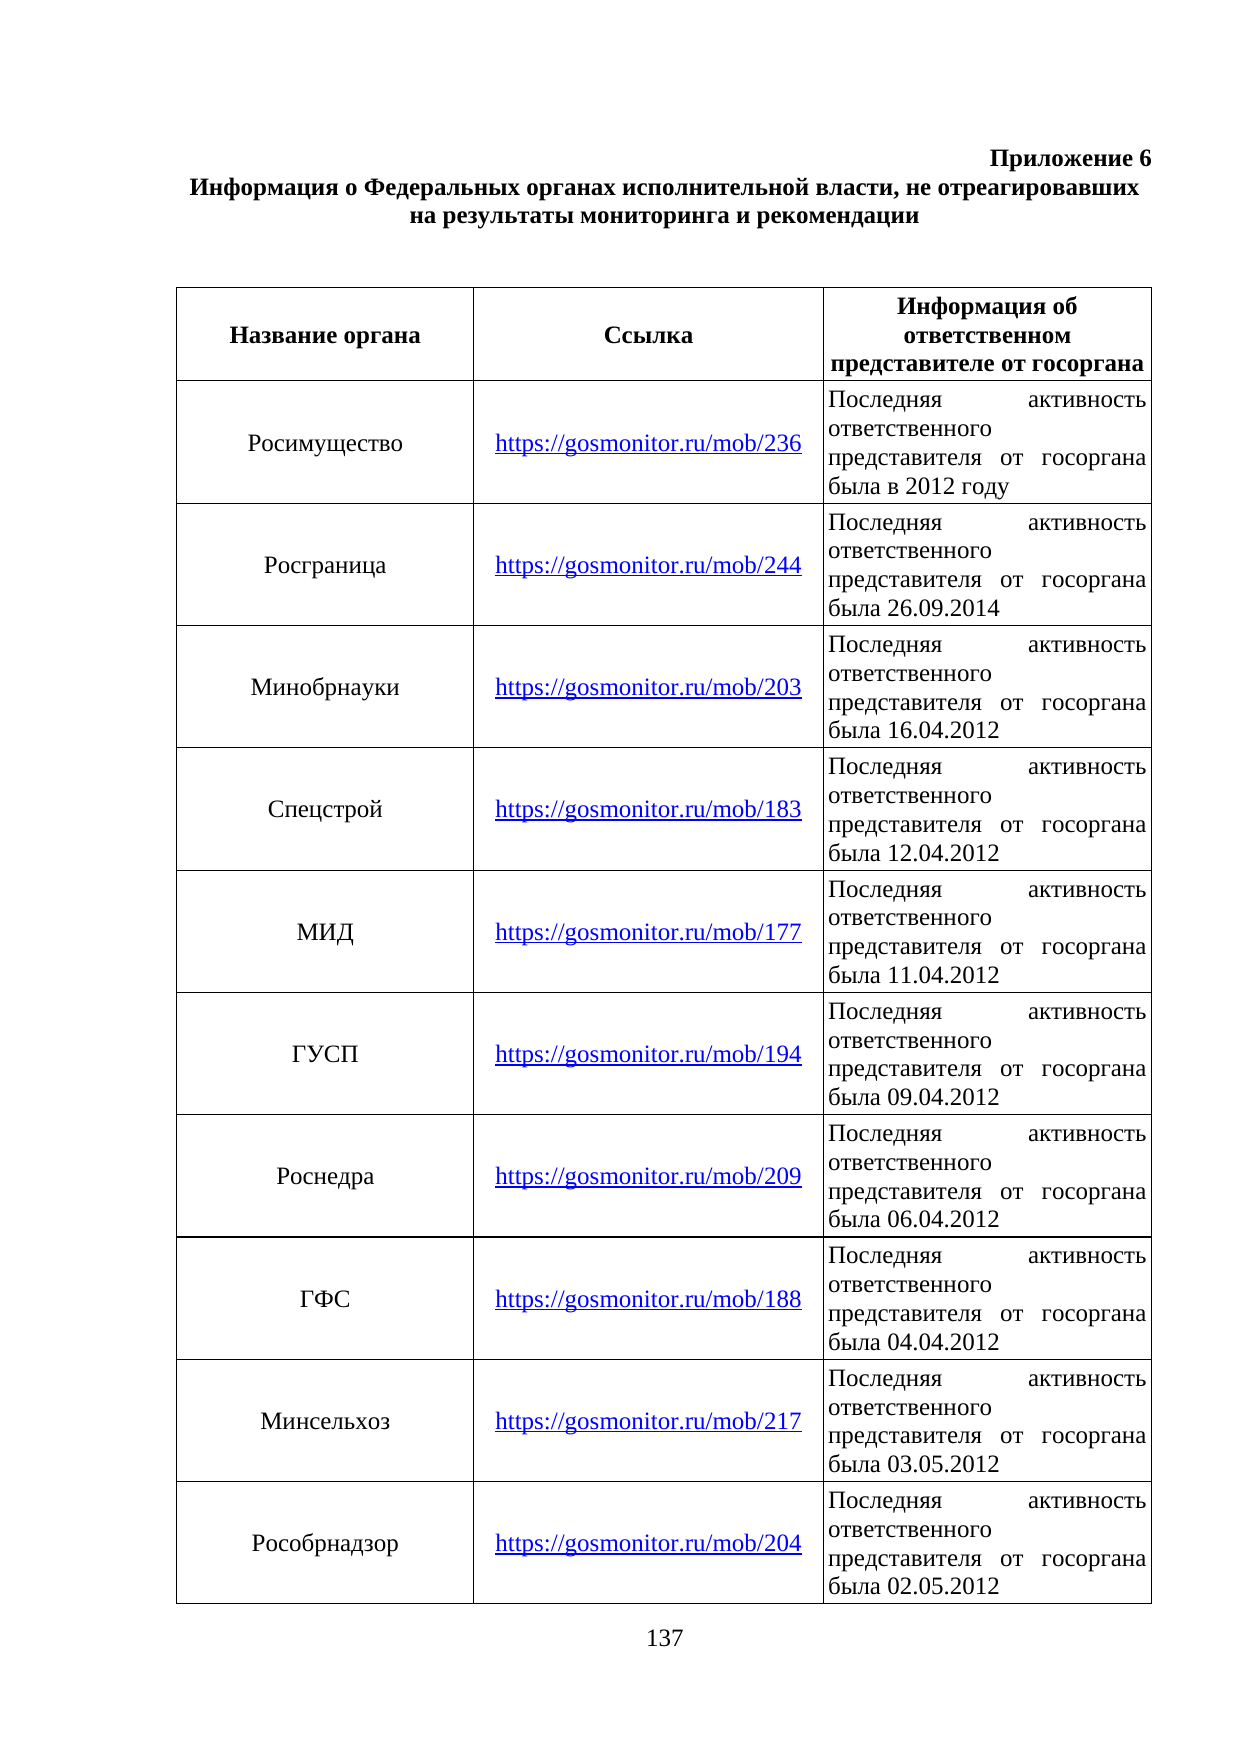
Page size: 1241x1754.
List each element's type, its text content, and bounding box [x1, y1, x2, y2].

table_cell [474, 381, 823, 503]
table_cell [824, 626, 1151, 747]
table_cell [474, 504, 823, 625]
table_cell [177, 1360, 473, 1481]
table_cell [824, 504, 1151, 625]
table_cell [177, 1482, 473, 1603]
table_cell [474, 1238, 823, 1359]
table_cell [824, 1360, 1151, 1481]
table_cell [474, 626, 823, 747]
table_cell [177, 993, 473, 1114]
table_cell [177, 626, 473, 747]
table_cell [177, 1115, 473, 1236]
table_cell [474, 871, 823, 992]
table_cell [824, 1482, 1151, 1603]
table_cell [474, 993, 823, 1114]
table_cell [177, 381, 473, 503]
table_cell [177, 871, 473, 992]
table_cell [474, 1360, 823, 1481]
text Информация о Федеральных органах исполнительной власти, не отреагировавших на результаты мониторинга и рекомендации [177, 172, 1152, 229]
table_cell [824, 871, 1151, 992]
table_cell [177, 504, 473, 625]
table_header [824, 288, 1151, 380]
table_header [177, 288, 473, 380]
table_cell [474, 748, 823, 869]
subtitle Приложение 6 [177, 143, 1152, 172]
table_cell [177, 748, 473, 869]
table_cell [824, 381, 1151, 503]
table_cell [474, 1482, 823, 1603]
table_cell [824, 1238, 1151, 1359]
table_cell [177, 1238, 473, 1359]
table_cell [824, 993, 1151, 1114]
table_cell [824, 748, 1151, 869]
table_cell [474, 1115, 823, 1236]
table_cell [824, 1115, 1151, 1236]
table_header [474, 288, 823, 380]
